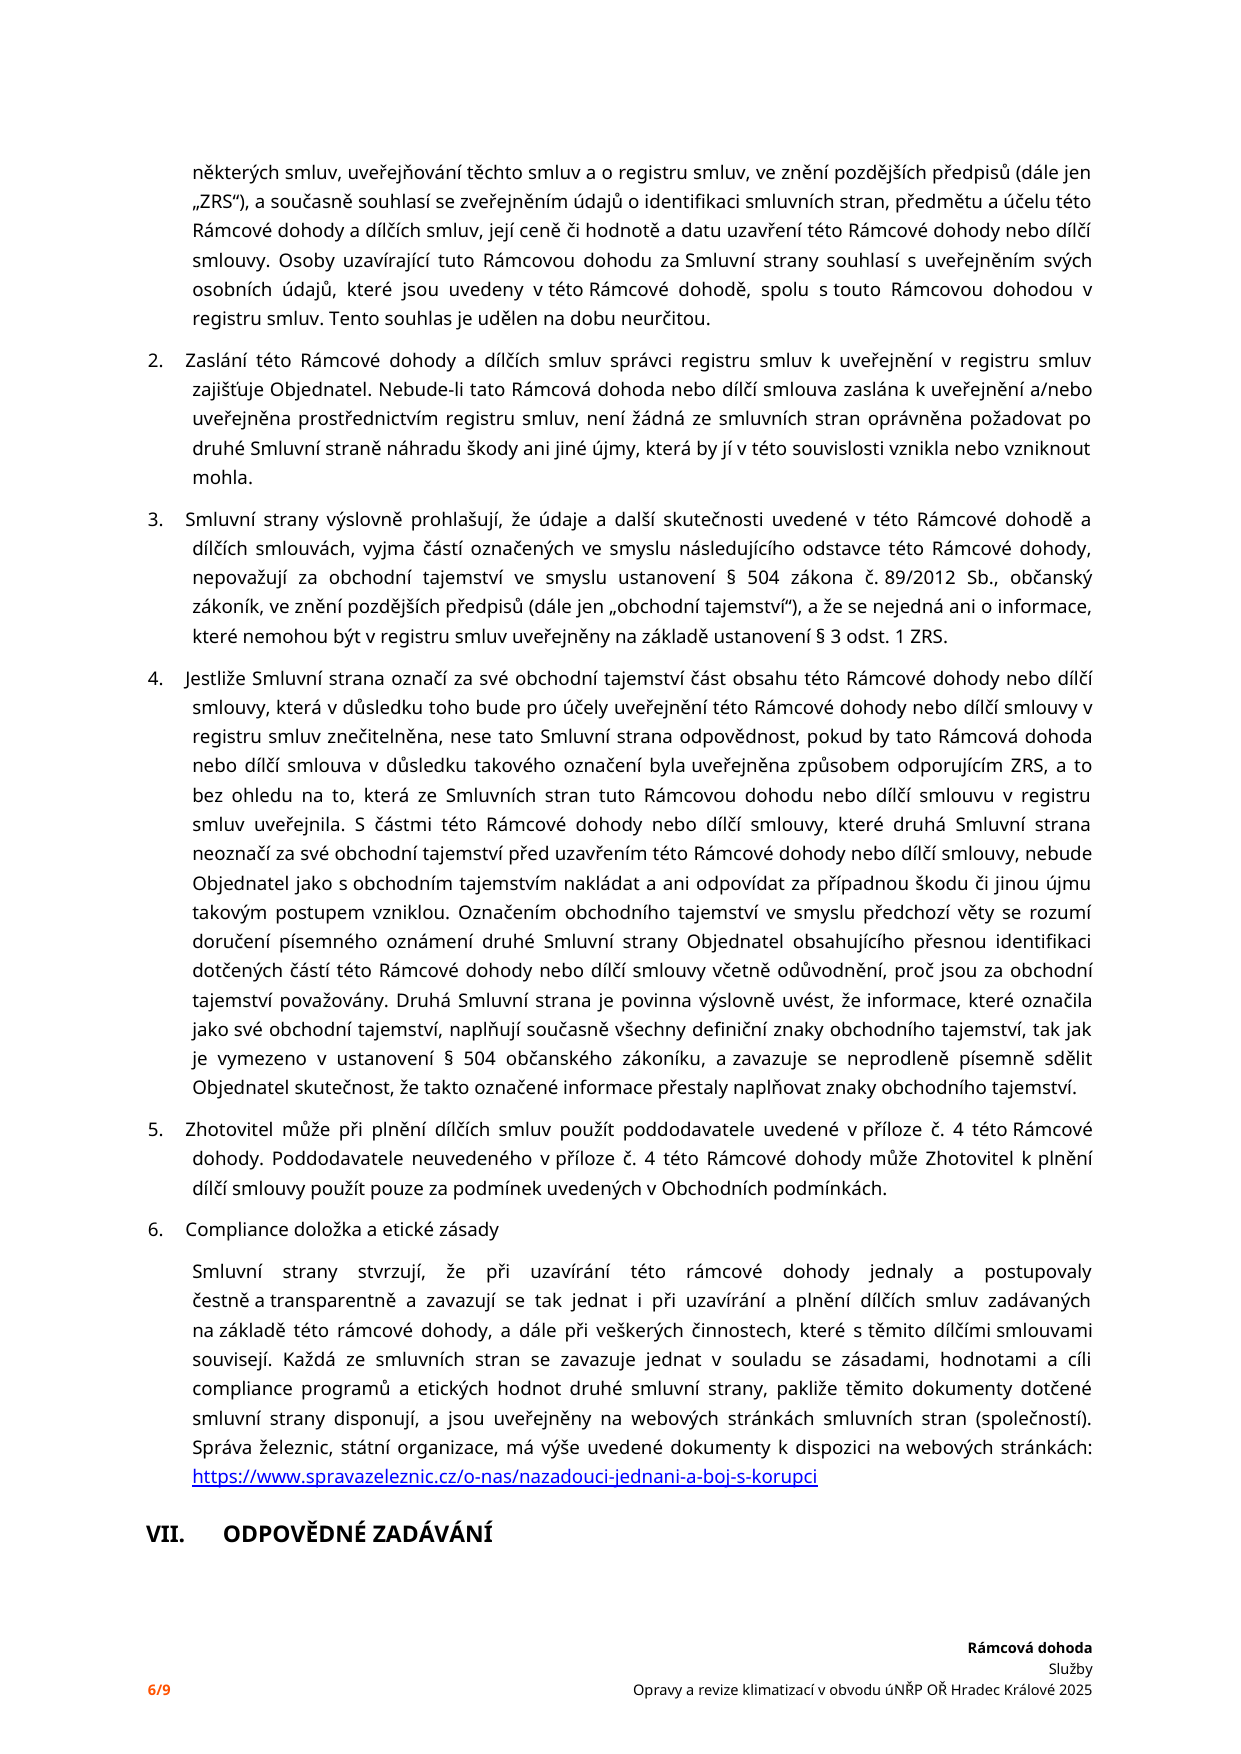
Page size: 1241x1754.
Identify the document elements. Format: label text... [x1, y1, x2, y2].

list Compliance doložka a etické zásady [148, 1217, 1093, 1242]
list Zaslání této Rámcové dohody a dílčích smluv správci registru smluv k uveřejnění v registru smluv zajišťuje Objednatel. Nebude-li tato Rámcová dohoda nebo dílčí smlouva zaslána k uveřejnění a/nebo uveřejněna prostřednictvím registru smluv, není žádná ze smluvních stran oprávněna požadovat po druhé Smluvní straně náhradu škody ani jiné újmy, která by jí v této souvislosti vznikla nebo vzniknout mohla. [148, 347, 1093, 490]
list Jestliže Smluvní strana označí za své obchodní tajemství část obsahu této Rámcové dohody nebo dílčí smlouvy, která v důsledku toho bude pro účely uveřejnění této Rámcové dohody nebo dílčí smlouvy v registru smluv znečitelněna, nese tato Smluvní strana odpovědnost, pokud by tato Rámcová dohoda nebo dílčí smlouva v důsledku takového označení byla uveřejněna způsobem odporujícím ZRS, a to bez ohledu na to, která ze Smluvních stran tuto Rámcovou dohodu nebo dílčí smlouvu v registru smluv uveřejnila. S částmi této Rámcové dohody nebo dílčí smlouvy, které druhá Smluvní strana neoznačí za své obchodní tajemství před uzavřením této Rámcové dohody nebo dílčí smlouvy, nebude Objednatel jako s obchodním tajemstvím nakládat a ani odpovídat za případnou škodu či jinou újmu takovým postupem vzniklou. Označením obchodního tajemství ve smyslu předchozí věty se rozumí doručení písemného oznámení druhé Smluvní strany Objednatel obsahujícího přesnou identifikaci dotčených částí této Rámcové dohody nebo dílčí smlouvy včetně odůvodnění, proč jsou za obchodní tajemství považovány. Druhá Smluvní strana je povinna výslovně uvést, že informace, které označila jako své obchodní tajemství, naplňují současně všechny definiční znaky obchodního tajemství, tak jak je vymezeno v ustanovení § 504 občanského zákoníku, a zavazuje se neprodleně písemně sdělit Objednatel skutečnost, že takto označené informace přestaly naplňovat znaky obchodního tajemství. [148, 665, 1093, 1100]
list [148, 159, 1093, 331]
list ODPOVĚDNÉ ZADÁVÁNÍ [185, 1518, 1093, 1549]
list Zhotovitel může při plnění dílčích smluv použít poddodavatele uvedené v příloze č. 4 této Rámcové dohody. Poddodavatele neuvedeného v příloze č. 4 této Rámcové dohody může Zhotovitel k plnění dílčí smlouvy použít pouze za podmínek uvedených v Obchodních podmínkách. [148, 1116, 1093, 1201]
list Smluvní strany výslovně prohlašují, že údaje a další skutečnosti uvedené v této Rámcové dohodě a dílčích smlouvách, vyjma částí označených ve smyslu následujícího odstavce této Rámcové dohody, nepovažují za obchodní tajemství ve smyslu ustanovení § 504 zákona č. 89/2012 Sb., občanský zákoník, ve znění pozdějších předpisů (dále jen „obchodní tajemství“), a že se nejedná ani o informace, které nemohou být v registru smluv uveřejněny na základě ustanovení § 3 odst. 1 ZRS. [148, 506, 1093, 649]
list Smluvní strany stvrzují, že při uzavírání této rámcové dohody jednaly a postupovaly čestně a transparentně a zavazují se tak jednat i při uzavírání a plnění dílčích smluv zadávaných na základě této rámcové dohody, a dále při veškerých činnostech, které s těmito dílčími smlouvami souvisejí. Každá ze smluvních stran se zavazuje jednat v souladu se zásadami, hodnotami a cíli compliance programů a etických hodnot druhé smluvní strany, pakliže těmito dokumenty dotčené smluvní strany disponují, a jsou uveřejněny na webových stránkách smluvních stran (společností). Správa železnic, státní organizace, má výše uvedené dokumenty k dispozici na webových stránkách: https://www.spravazeleznic.cz/o-nas/nazadouci-jednani-a-boj-s-korupci [192, 1258, 1093, 1489]
